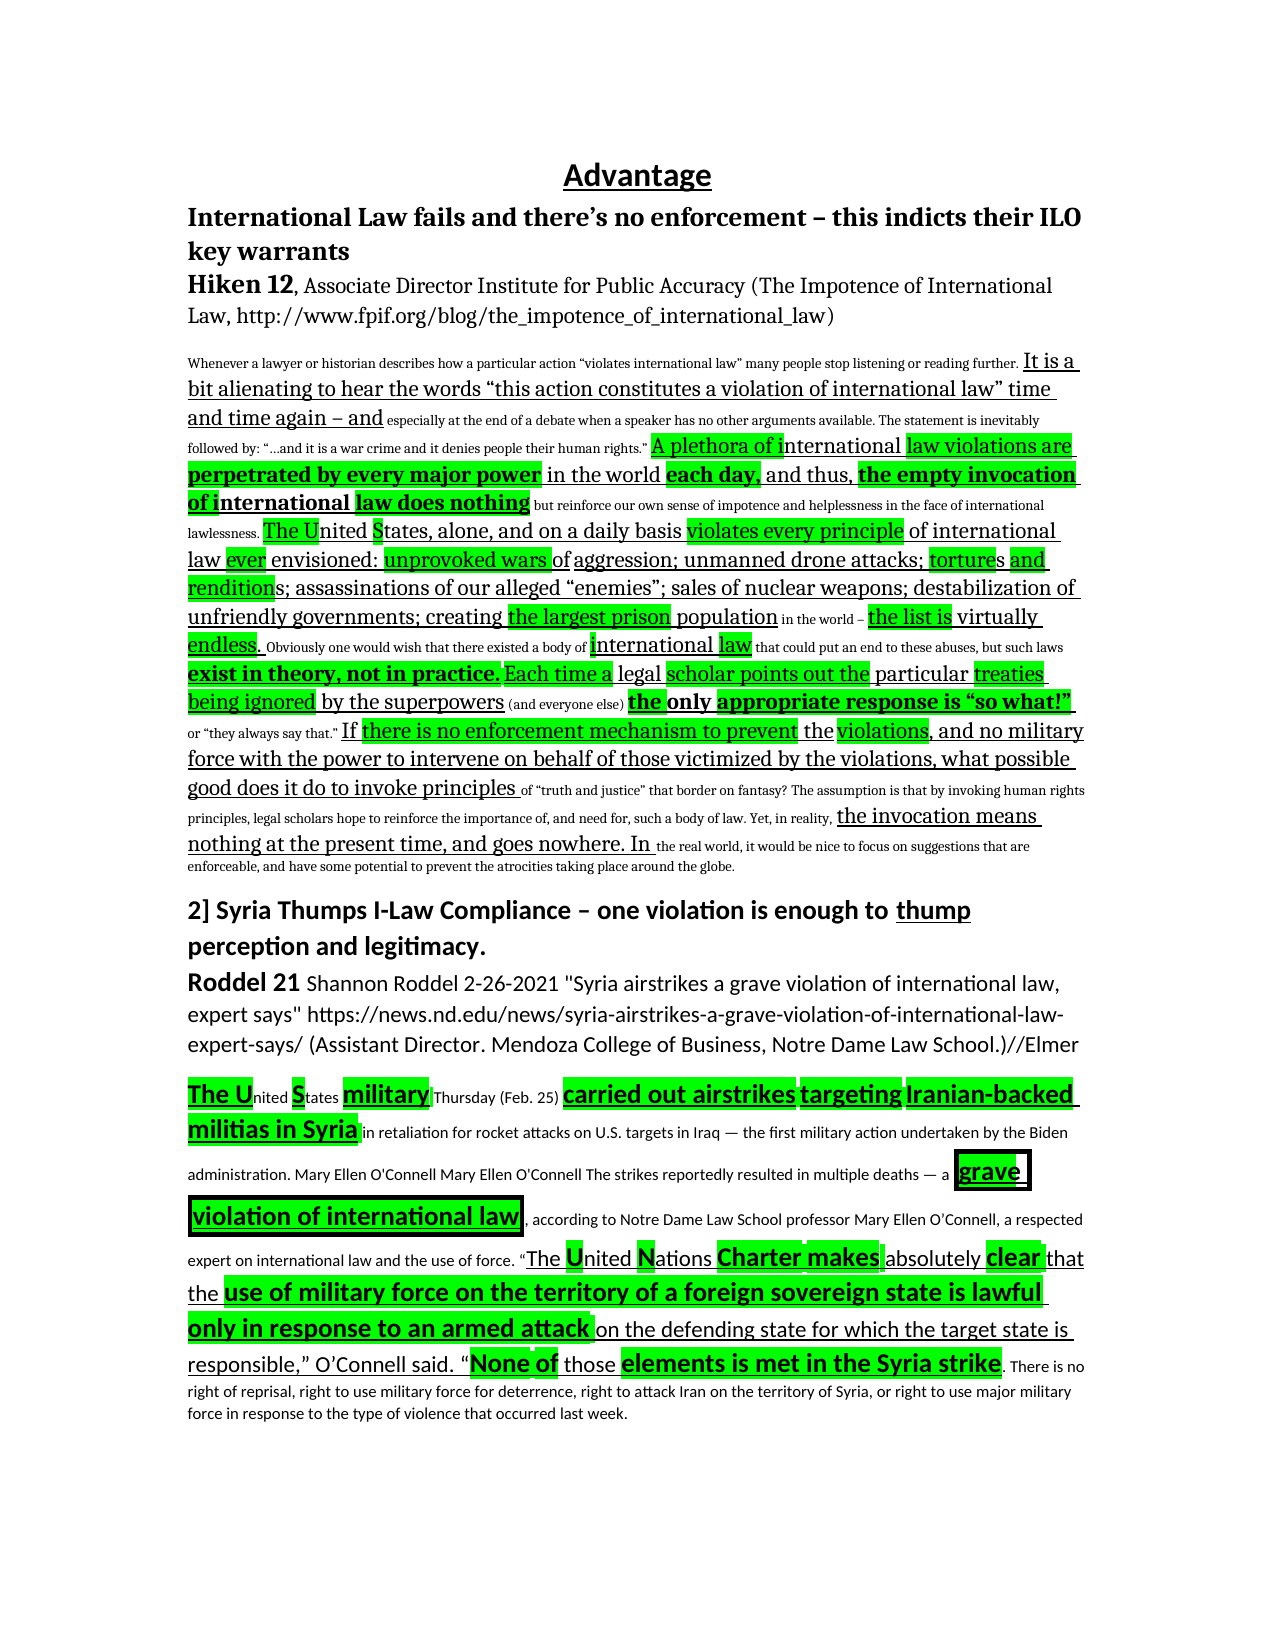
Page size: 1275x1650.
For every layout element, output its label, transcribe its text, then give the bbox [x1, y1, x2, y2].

text Whenever a lawyer or historian describes how a particular action “violates international law” many people stop listening or reading further. It is a bit alienating to hear the words “this action constitutes a violation of international law” time and time again – and especially at the end of a debate when a speaker has no other arguments available. The statement is inevitably followed by: “…and it is a war crime and it denies people their human rights.” A plethora of international law violations are perpetrated by every major power in the world each day, and thus, the empty invocation of international law does nothing but reinforce our own sense of impotence and helplessness in the face of international lawlessness. The United States, alone, and on a daily basis violates every principle of international law ever envisioned: unprovoked wars of aggression; unmanned drone attacks; tortures and renditions; assassinations of our alleged “enemies”; sales of nuclear weapons; destabilization of unfriendly governments; creating the largest prison population in the world – the list is virtually endless. Obviously one would wish that there existed a body of international law that could put an end to these abuses, but such laws exist in theory, not in practice. Each time a legal scholar points out the particular treaties being ignored by the superpowers (and everyone else) the only appropriate response is “so what!” or “they always say that.” If there is no enforcement mechanism to prevent the violations, and no military force with the power to intervene on behalf of those victimized by the violations, what possible good does it do to invoke principles of “truth and justice” that border on fantasy? The assumption is that by invoking human rights principles, legal scholars hope to reinforce the importance of, and need for, such a body of law. Yet, in reality, the invocation means nothing at the present time, and goes nowhere. In the real world, it would be nice to focus on suggestions that are enforceable, and have some potential to prevent the atrocities taking place around the globe. [187, 348, 1087, 876]
text The United States military Thursday (Feb. 25) carried out airstrikes targeting Iranian-backed militias in Syria in retaliation for rocket attacks on U.S. targets in Iraq — the first military action undertaken by the Biden administration. Mary Ellen O'Connell Mary Ellen O'Connell The strikes reportedly resulted in multiple deaths — a grave violation of international law, according to Notre Dame Law School professor Mary Ellen O’Connell, a respected expert on international law and the use of force. “The United Nations Charter makes absolutely clear that the use of military force on the territory of a foreign sovereign state is lawful only in response to an armed attack on the defending state for which the target state is responsible,” O’Connell said. “None of those elements is met in the Syria strike. There is no right of reprisal, right to use military force for deterrence, right to attack Iran on the territory of Syria, or right to use major military force in response to the type of violence that occurred last week. [187, 1077, 1087, 1423]
subtitle 2] Syria Thumps I-Law Compliance – one violation is enough to thump perception and legitimacy. [187, 893, 1087, 962]
text Roddel 21 Shannon Roddel 2-26-2021 "Syria airstrikes a grave violation of international law, expert says" https://news.nd.edu/news/syria-airstrikes-a-grave-violation-of-international-law-expert-says/ (Assistant Director. Mendoza College of Business, Notre Dame Law School.)//Elmer [187, 965, 1087, 1058]
subtitle International Law fails and there’s no enforcement – this indicts their ILO key warrants [187, 202, 1087, 267]
subtitle Advantage [187, 154, 1087, 195]
text Hiken 12, Associate Director Institute for Public Accuracy (The Impotence of International Law, http://www.fpif.org/blog/the_impotence_of_international_law) [187, 269, 1087, 329]
